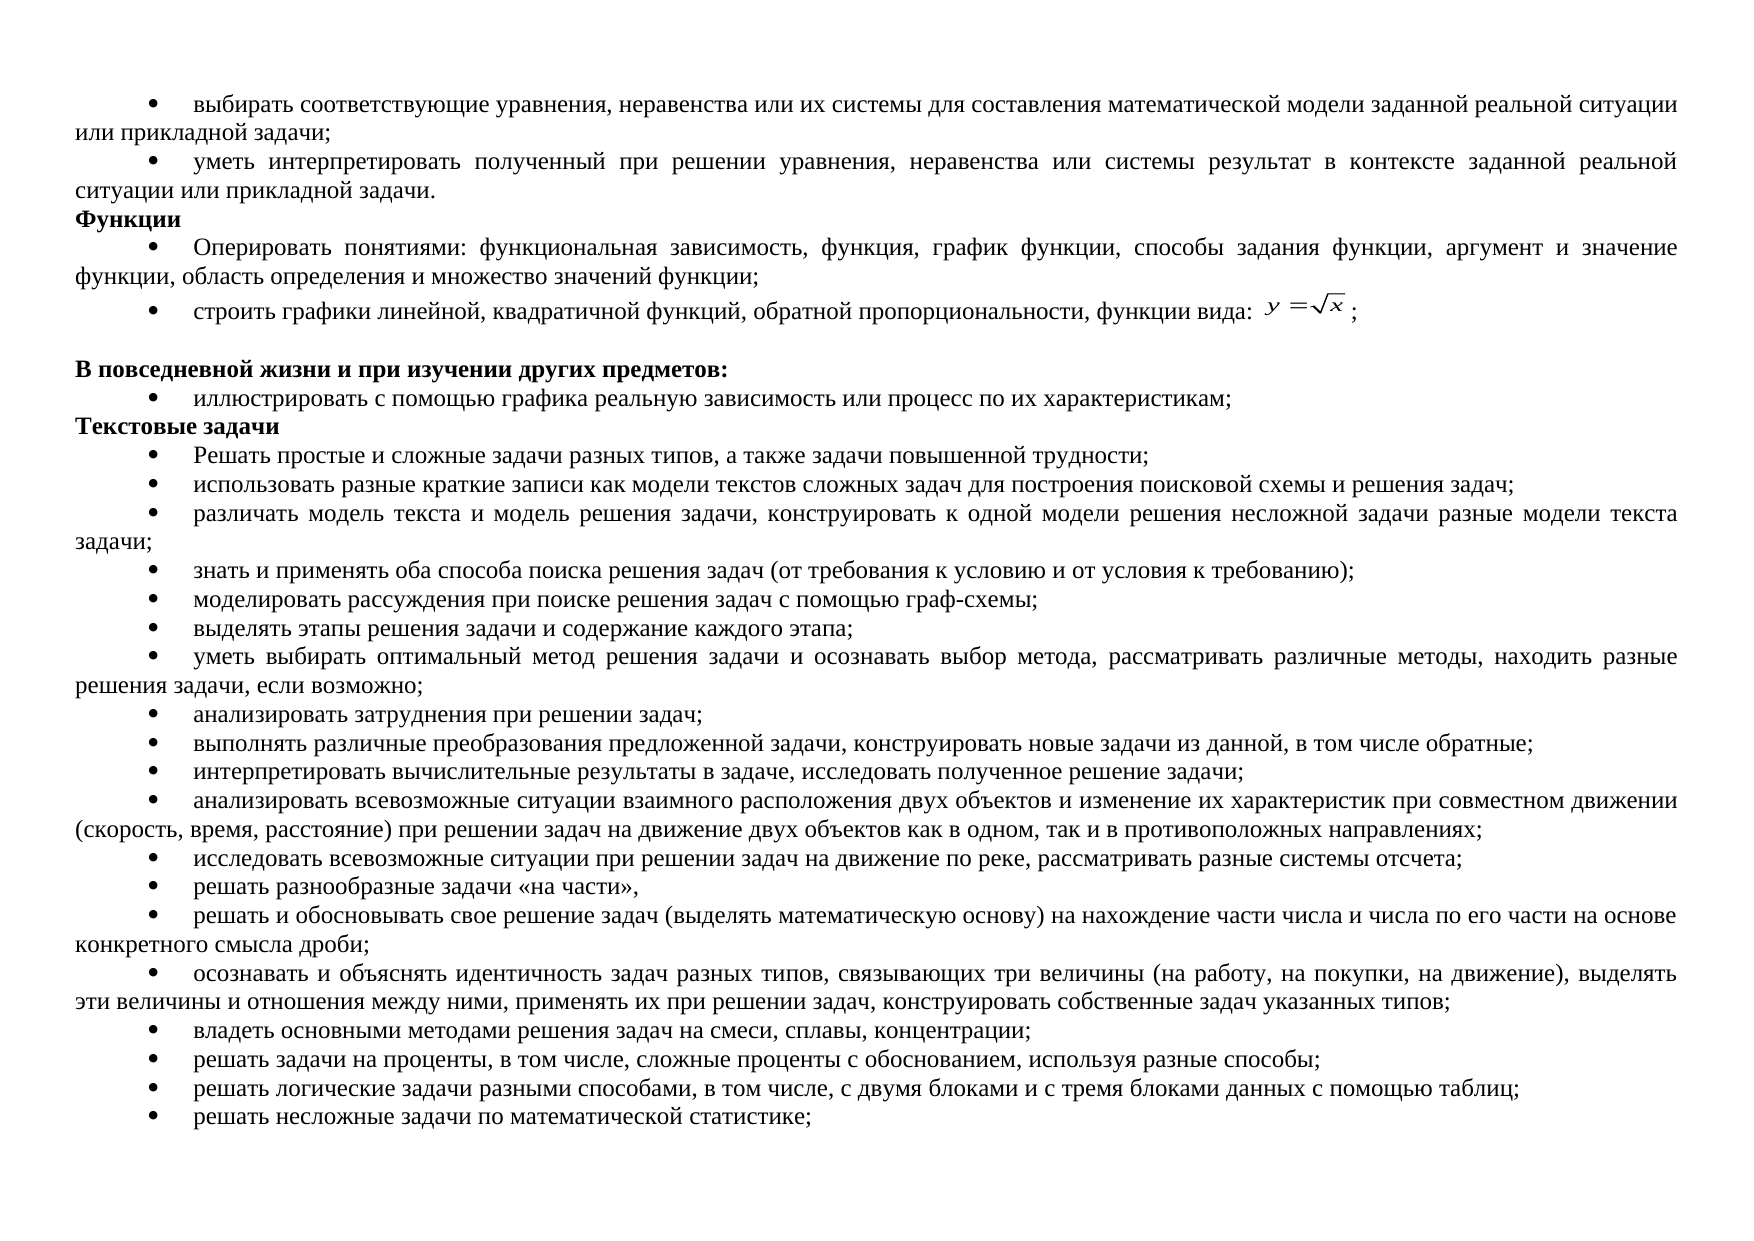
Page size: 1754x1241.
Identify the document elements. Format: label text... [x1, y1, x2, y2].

text Функции [75, 204, 1679, 232]
list исследовать всевозможные ситуации при решении задач на движение по реке, рассматривать разные системы отсчета; [75, 843, 1679, 871]
list решать несложные задачи по математической статистике; [75, 1101, 1679, 1130]
text Текстовые задачи [75, 411, 1679, 440]
list строить графики линейной, квадратичной функций, обратной пропорциональности, функции вида: ; [75, 290, 1679, 325]
list анализировать всевозможные ситуации взаимного расположения двух объектов и изменение их характеристик при совместном движении (скорость, время, расстояние) при решении задач на движение двух объектов как в одном, так и в противоположных направлениях; [75, 785, 1679, 843]
list использовать разные краткие записи как модели текстов сложных задач для построения поисковой схемы и решения задач; [75, 469, 1679, 498]
list решать разнообразные задачи «на части», [75, 871, 1679, 900]
list различать модель текста и модель решения задачи, конструировать к одной модели решения несложной задачи разные модели текста задачи; [75, 498, 1679, 555]
list владеть основными методами решения задач на смеси, сплавы, концентрации; [75, 1015, 1679, 1044]
text В повседневной жизни и при изучении других предметов: [75, 354, 1679, 383]
list Решать простые и сложные задачи разных типов, а также задачи повышенной трудности; [75, 440, 1679, 469]
list выполнять различные преобразования предложенной задачи, конструировать новые задачи из данной, в том числе обратные; [75, 728, 1679, 756]
list решать задачи на проценты, в том числе, сложные проценты с обоснованием, используя разные способы; [75, 1044, 1679, 1073]
list осознавать и объяснять идентичность задач разных типов, связывающих три величины (на работу, на покупки, на движение), выделять эти величины и отношения между ними, применять их при решении задач, конструировать собственные задач указанных типов; [75, 958, 1679, 1015]
list иллюстрировать с помощью графика реальную зависимость или процесс по их характеристикам; [75, 383, 1679, 411]
list анализировать затруднения при решении задач; [75, 699, 1679, 728]
list Оперировать понятиями: функциональная зависимость, функция, график функции, способы задания функции, аргумент и значение функции, область определения и множество значений функции; [75, 232, 1679, 290]
list уметь интерпретировать полученный при решении уравнения, неравенства или системы результат в контексте заданной реальной ситуации или прикладной задачи. [75, 146, 1679, 204]
list моделировать рассуждения при поиске решения задач с помощью граф-схемы; [75, 584, 1679, 613]
list решать и обосновывать свое решение задач (выделять математическую основу) на нахождение части числа и числа по его части на основе конкретного смысла дроби; [75, 900, 1679, 958]
list интерпретировать вычислительные результаты в задаче, исследовать полученное решение задачи; [75, 756, 1679, 785]
list решать логические задачи разными способами, в том числе, с двумя блоками и с тремя блоками данных с помощью таблиц; [75, 1073, 1679, 1101]
list уметь выбирать оптимальный метод решения задачи и осознавать выбор метода, рассматривать различные методы, находить разные решения задачи, если возможно; [75, 641, 1679, 699]
list знать и применять оба способа поиска решения задач (от требования к условию и от условия к требованию); [75, 555, 1679, 584]
list выделять этапы решения задачи и содержание каждого этапа; [75, 613, 1679, 641]
list выбирать соответствующие уравнения, неравенства или их системы для составления математической модели заданной реальной ситуации или прикладной задачи; [75, 89, 1679, 146]
